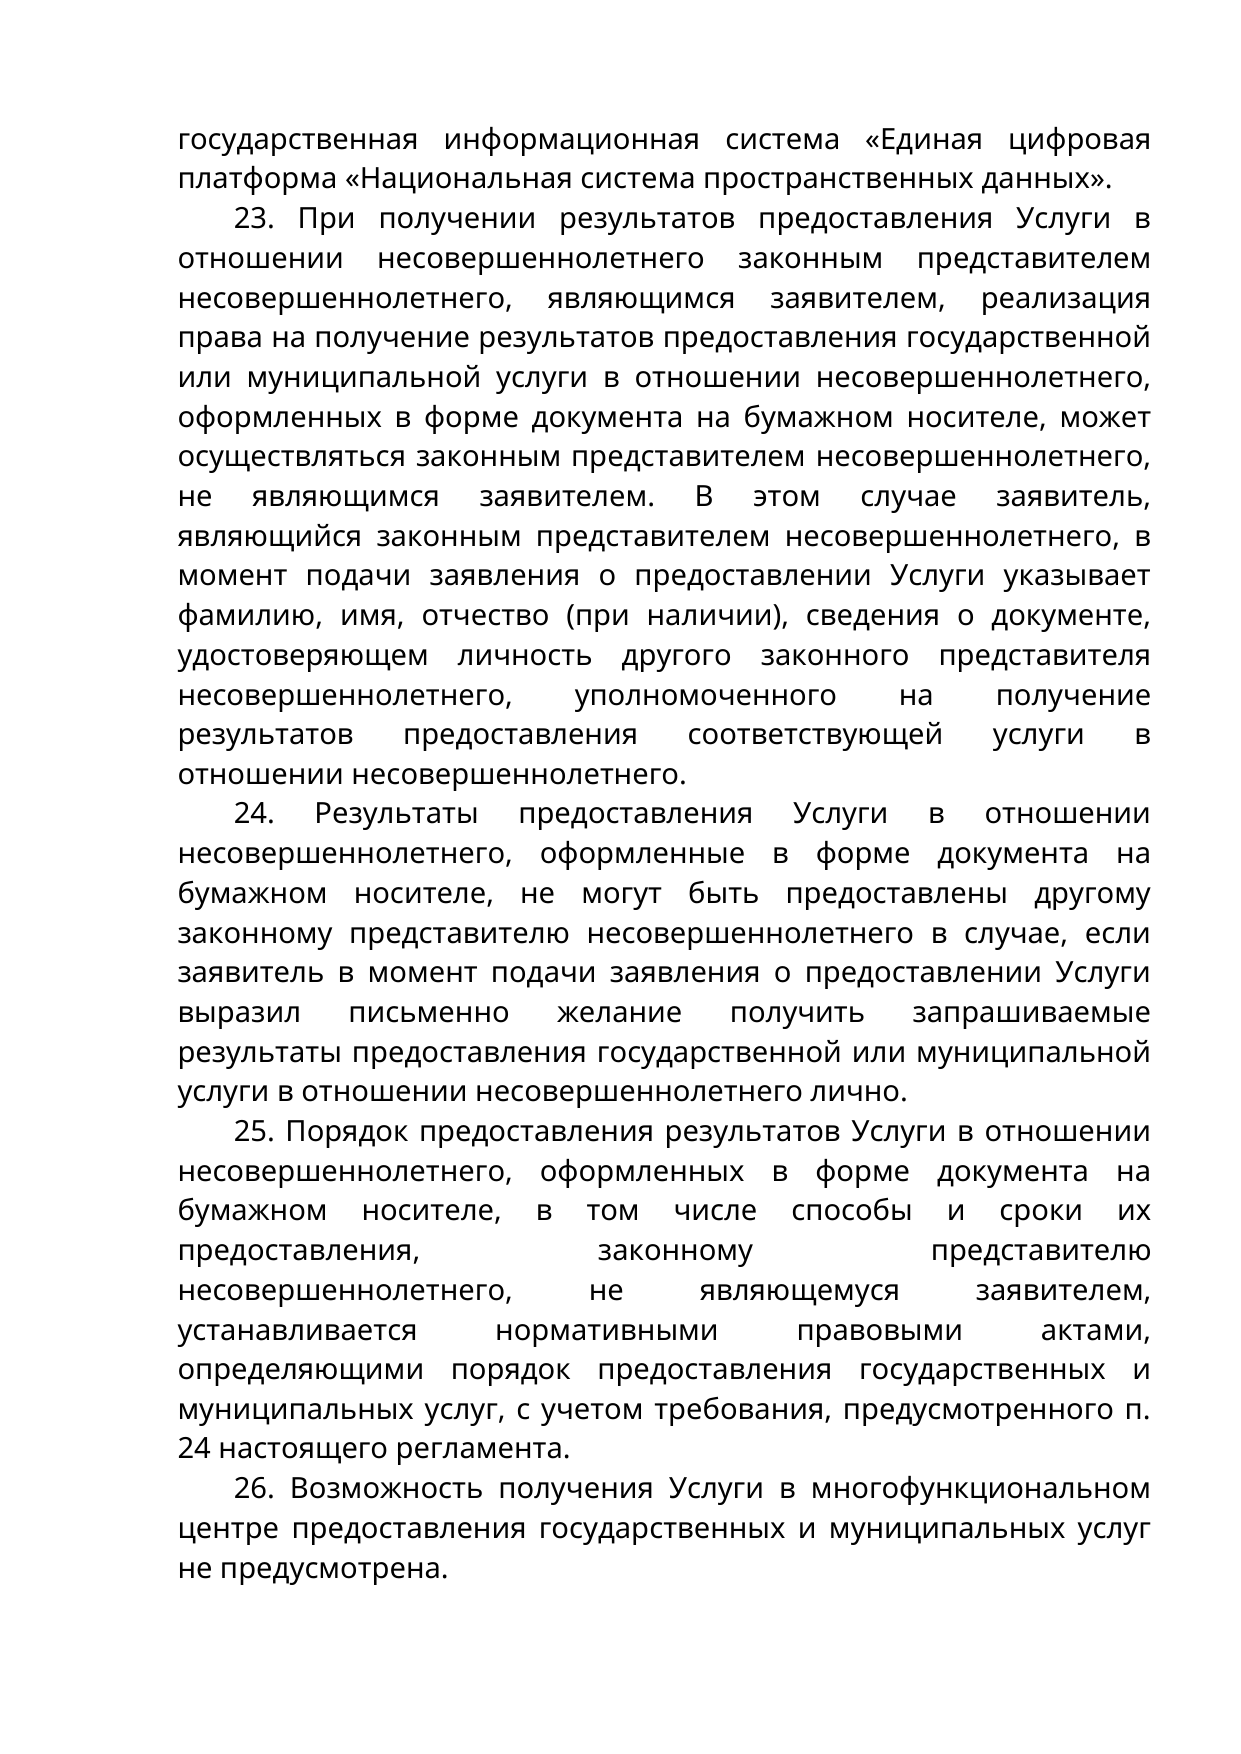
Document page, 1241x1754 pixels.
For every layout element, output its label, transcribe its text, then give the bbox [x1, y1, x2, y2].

text 26. Возможность получения Услуги в многофункциональном центре предоставления государственных и муниципальных услуг не предусмотрена. [177, 1467, 1152, 1587]
text 23. При получении результатов предоставления Услуги в отношении несовершеннолетнего законным представителем несовершеннолетнего, являющимся заявителем, реализация права на получение результатов предоставления государственной или муниципальной услуги в отношении несовершеннолетнего, оформленных в форме документа на бумажном носителе, может осуществляться законным представителем несовершеннолетнего, не являющимся заявителем. В этом случае заявитель, являющийся законным представителем несовершеннолетнего, в момент подачи заявления о предоставлении Услуги указывает фамилию, имя, отчество (при наличии), сведения о документе, удостоверяющем личность другого законного представителя несовершеннолетнего, уполномоченного на получение результатов предоставления соответствующей услуги в отношении несовершеннолетнего. [177, 197, 1152, 793]
text 24. Результаты предоставления Услуги в отношении несовершеннолетнего, оформленные в форме документа на бумажном носителе, не могут быть предоставлены другому законному представителю несовершеннолетнего в случае, если заявитель в момент подачи заявления о предоставлении Услуги выразил письменно желание получить запрашиваемые результаты предоставления государственной или муниципальной услуги в отношении несовершеннолетнего лично. [177, 793, 1152, 1110]
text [177, 118, 1152, 197]
text 25. Порядок предоставления результатов Услуги в отношении несовершеннолетнего, оформленных в форме документа на бумажном носителе, в том числе способы и сроки их предоставления, законному представителю несовершеннолетнего, не являющемуся заявителем, устанавливается нормативными правовыми актами, определяющими порядок предоставления государственных и муниципальных услуг, с учетом требования, предусмотренного п. 24 настоящего регламента. [177, 1110, 1152, 1467]
